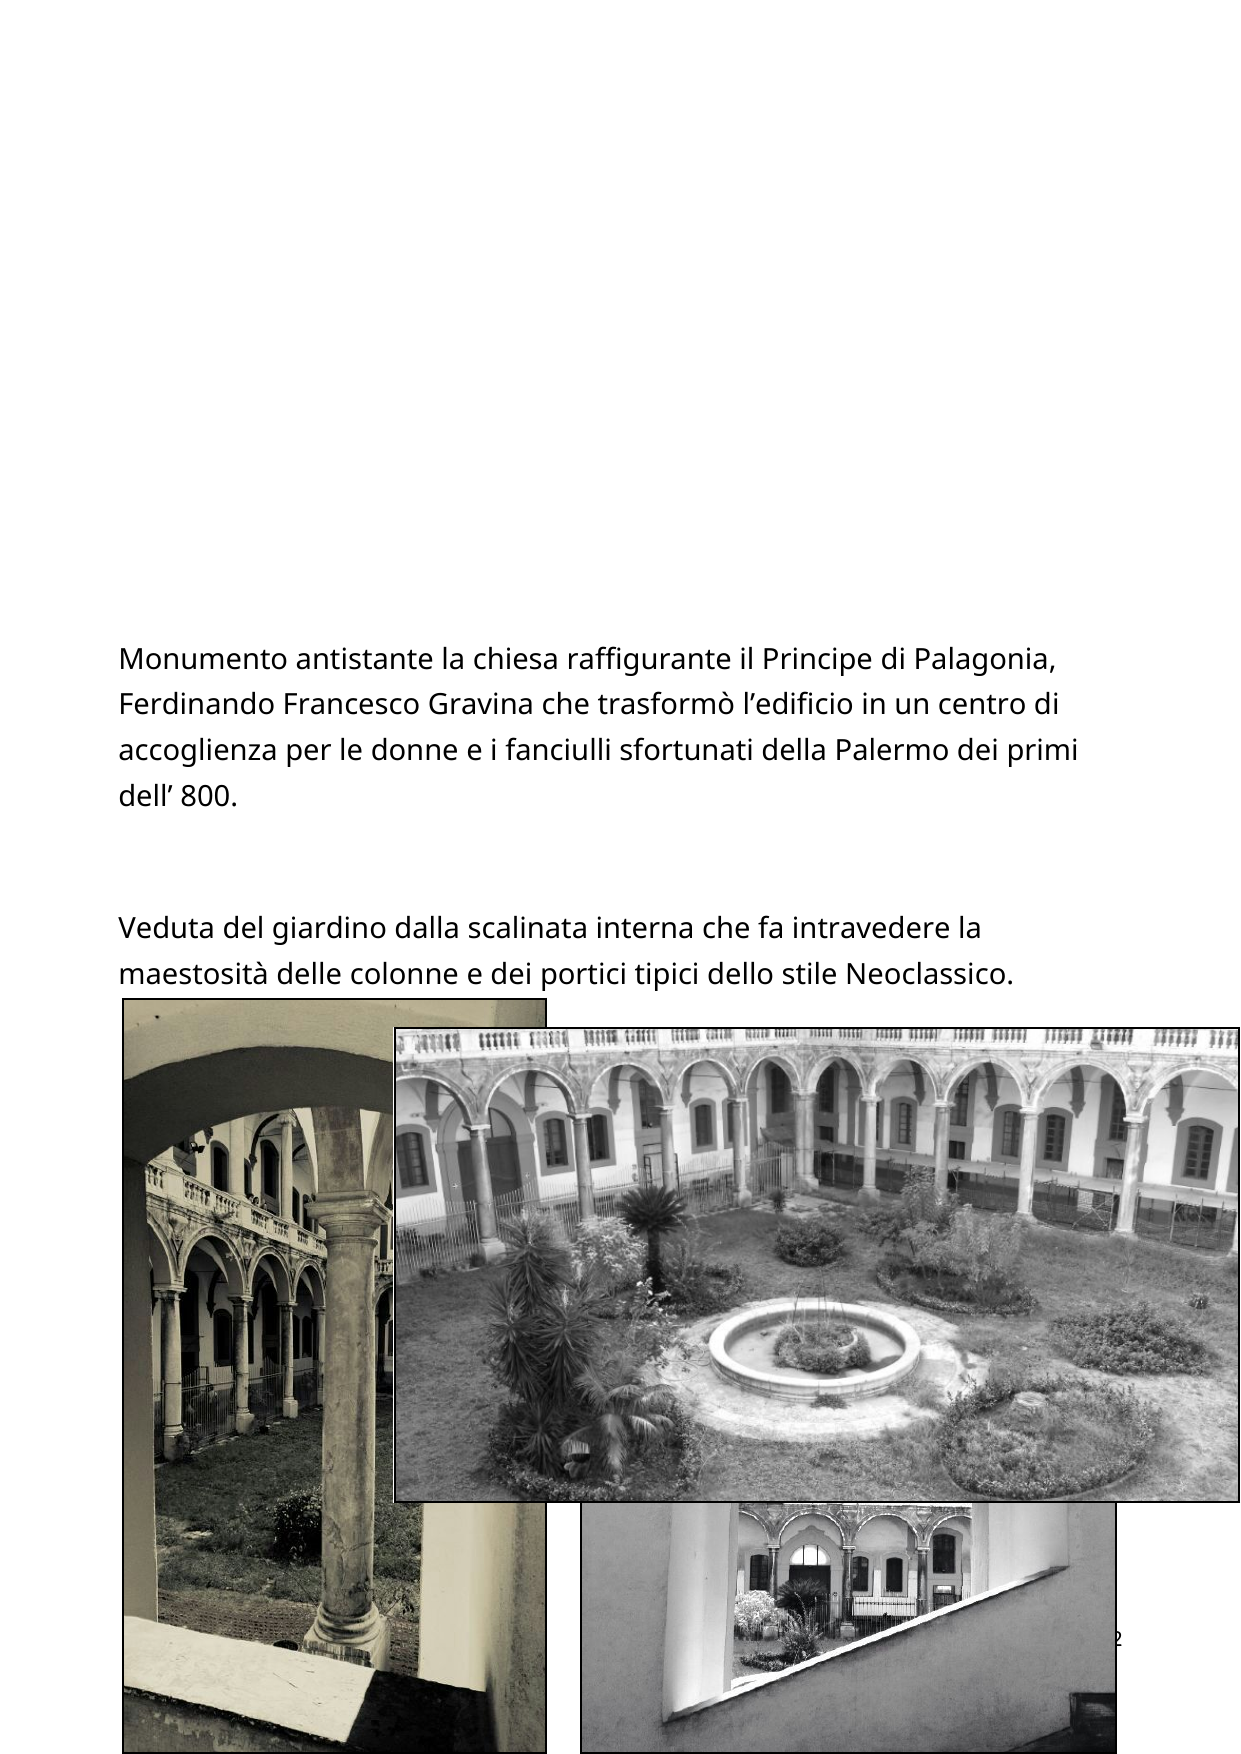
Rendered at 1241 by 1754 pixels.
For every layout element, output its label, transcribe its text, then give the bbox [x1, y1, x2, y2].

picture [582, 1503, 1115, 1752]
picture [396, 1029, 1238, 1501]
picture [124, 1000, 545, 1752]
text Veduta del giardino dalla scalinata interna che fa intravedere la maestosità delle colonne e dei portici tipici dello stile Neoclassico. [118, 908, 1122, 993]
text Monumento antistante la chiesa raffigurante il Principe di Palagonia, Ferdinando Francesco Gravina che trasformò l’edificio in un centro di accoglienza per le donne e i fanciulli sfortunati della Palermo dei primi dell’ 800. [118, 638, 1122, 814]
